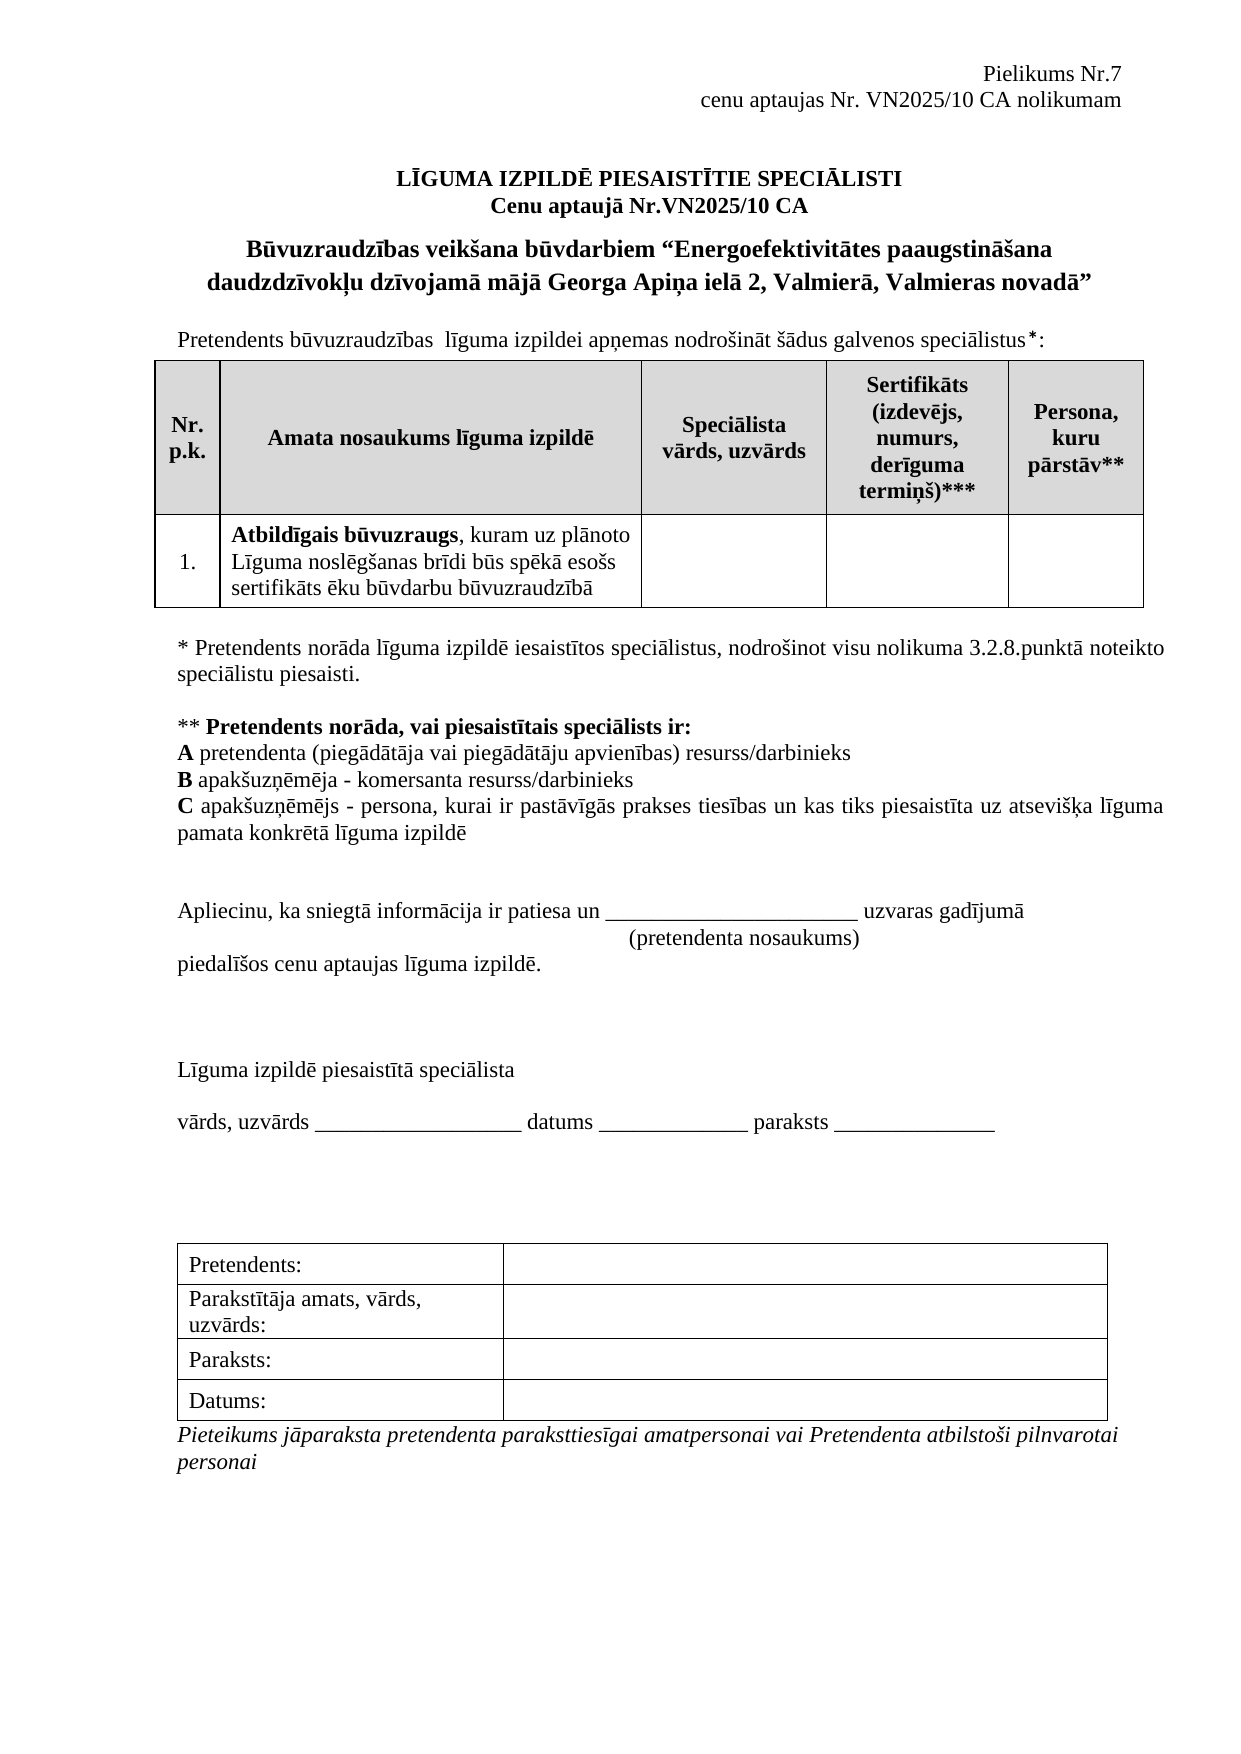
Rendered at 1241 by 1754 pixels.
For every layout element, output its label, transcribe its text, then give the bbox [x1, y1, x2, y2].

table_cell 1. [156, 515, 219, 607]
text Pielikums Nr.7 [252, 60, 1122, 86]
table_cell Datums: [178, 1380, 503, 1420]
table_cell [827, 515, 1008, 607]
text cenu aptaujas Nr. VN2025/10 CA nolikumam [252, 86, 1122, 113]
table_cell [1009, 515, 1143, 607]
table_cell [642, 515, 826, 607]
text Būvuzraudzības veikšana būvdarbiem “Energoefektivitātes paaugstināšana daudzdzīvokļu dzīvojamā mājā Georga Apiņa ielā 2, Valmierā, Valmieras novadā” [177, 234, 1122, 296]
text Pieteikums jāparaksta pretendenta paraksttiesīgai amatpersonai vai Pretendenta atbilstoši pilnvarotai personai [177, 1421, 1122, 1474]
table_header Pretendents: [178, 1244, 503, 1284]
table_cell [504, 1380, 1107, 1420]
text * Pretendents norāda līguma izpildē iesaistītos speciālistus, nodrošinot visu nolikuma 3.2.8.punktā noteikto speciālistu piesaisti. [177, 634, 1166, 687]
text Cenu aptaujā Nr.VN2025/10 CA [177, 192, 1122, 218]
text ** Pretendents norāda, vai piesaistītais speciālists ir: [177, 713, 1166, 739]
table_cell Atbildīgais būvuzraugs, kuram uz plānoto Līguma noslēgšanas brīdi būs spēkā esošs sertifikāts ēku būvdarbu būvuzraudzībā [221, 515, 641, 607]
text C apakšuzņēmējs - persona, kurai ir pastāvīgās prakses tiesības un kas tiks piesaistīta uz atsevišķa līguma pamata konkrētā līguma izpildē [177, 792, 1166, 845]
table_cell Parakstītāja amats, vārds, uzvārds: [178, 1285, 503, 1338]
table_cell [504, 1339, 1107, 1379]
table_header [504, 1244, 1107, 1284]
table_cell [504, 1285, 1107, 1338]
text A pretendenta (piegādātāja vai piegādātāju apvienības) resurss/darbinieks [177, 739, 1166, 766]
text piedalīšos cenu aptaujas līguma izpildē. [177, 950, 1122, 977]
table_header Amata nosaukums līguma izpildē [221, 361, 641, 514]
text Līguma izpildē piesaistītā speciālista [177, 1056, 1122, 1082]
table_header Persona, kuru pārstāv** [1009, 361, 1143, 514]
text (pretendenta nosaukums) [177, 924, 1122, 950]
subtitle Pretendents būvuzraudzības līguma izpildei apņemas nodrošināt šādus galvenos speciālistus*: [177, 326, 1122, 353]
text LĪGUMA IZPILDĒ PIESAISTĪTIE SPECIĀLISTI [177, 165, 1122, 192]
text vārds, uzvārds __________________ datums _____________ paraksts ______________ [177, 1108, 1122, 1135]
table_header Nr. p.k. [156, 361, 219, 514]
table_header Sertifikāts (izdevējs, numurs, derīguma termiņš)*** [827, 361, 1008, 514]
text B apakšuzņēmēja - komersanta resurss/darbinieks [177, 766, 1166, 792]
table_header Speciālista vārds, uzvārds [642, 361, 826, 514]
table_cell Paraksts: [178, 1339, 503, 1379]
text Apliecinu, ka sniegtā informācija ir patiesa un ______________________ uzvaras gadījumā [177, 898, 1122, 924]
